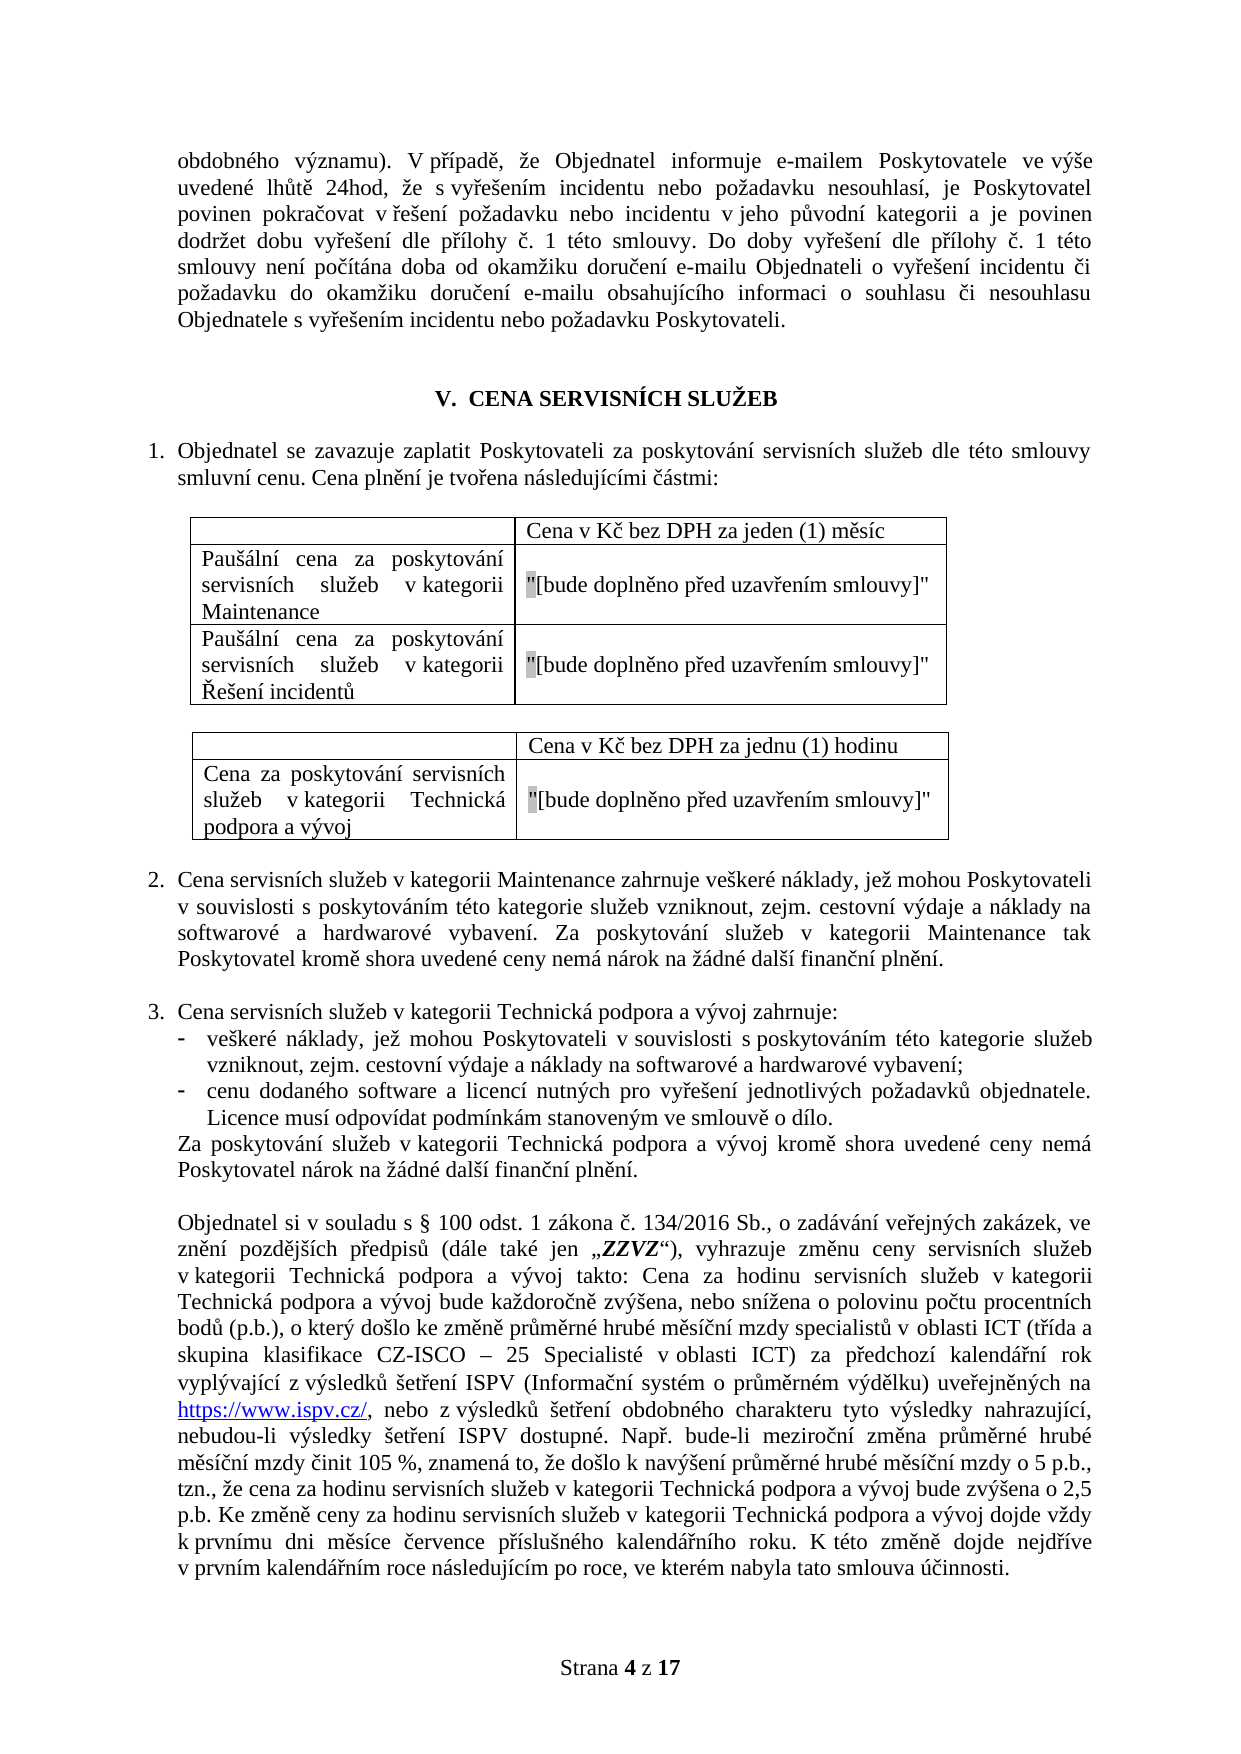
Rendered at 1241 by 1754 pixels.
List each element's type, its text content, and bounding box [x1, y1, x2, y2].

table_cell [516, 545, 946, 624]
text Objednatel si v souladu s § 100 odst. 1 zákona č. 134/2016 Sb., o zadávání veřejných zakázek, ve znění pozdějších předpisů (dále také jen „ZZVZ“), vyhrazuje změnu ceny servisních služeb v kategorii Technická podpora a vývoj takto: Cena za hodinu servisních služeb v kategorii Technická podpora a vývoj bude každoročně zvýšena, nebo snížena o polovinu počtu procentních bodů (p.b.), o který došlo ke změně průměrné hrubé měsíční mzdy specialistů v oblasti ICT (třída a skupina klasifikace CZ-ISCO – 25 Specialisté v oblasti ICT) za předchozí kalendářní rok vyplývající z výsledků šetření ISPV (Informační systém o průměrném výdělku) uveřejněných na https://www.ispv.cz/, nebo z výsledků šetření obdobného charakteru tyto výsledky nahrazující, nebudou-li výsledky šetření ISPV dostupné. Např. bude-li meziroční změna průměrné hrubé měsíční mzdy činit 105 %, znamená to, že došlo k navýšení průměrné hrubé měsíční mzdy o 5 p.b., tzn., že cena za hodinu servisních služeb v kategorii Technická podpora a vývoj bude zvýšena o 2,5 p.b. Ke změně ceny za hodinu servisních služeb v kategorii Technická podpora a vývoj dojde vždy k prvnímu dni měsíce července příslušného kalendářního roku. K této změně dojde nejdříve v prvním kalendářním roce následujícím po roce, ve kterém nabyla tato smlouva účinnosti. [177, 1209, 1093, 1580]
table_cell Cena za poskytování servisních služeb v kategorii Technická podpora a vývoj [193, 760, 516, 839]
table_cell [517, 760, 948, 839]
list Cena servisních služeb v kategorii Maintenance zahrnuje veškeré náklady, jež mohou Poskytovateli v souvislosti s poskytováním této kategorie služeb vzniknout, zejm. cestovní výdaje a náklady na softwarové a hardwarové vybavení. Za poskytování služeb v kategorii Maintenance tak Poskytovatel kromě shora uvedené ceny nemá nárok na žádné další finanční plnění. [148, 866, 1093, 972]
table_cell Paušální cena za poskytování servisních služeb v kategorii Maintenance [191, 545, 514, 624]
table_cell Paušální cena za poskytování servisních služeb v kategorii Řešení incidentů [191, 625, 514, 704]
list Objednatel se zavazuje zaplatit Poskytovateli za poskytování servisních služeb dle této smlouvy smluvní cenu. Cena plnění je tvořena následujícími částmi: [148, 437, 1093, 490]
table_header Cena v Kč bez DPH za jednu (1) hodinu [517, 733, 948, 759]
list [148, 148, 1093, 332]
list veškeré náklady, jež mohou Poskytovateli v souvislosti s poskytováním této kategorie služeb vzniknout, zejm. cestovní výdaje a náklady na softwarové a hardwarové vybavení; [177, 1024, 1093, 1077]
list Cena servisních služeb v kategorii Technická podpora a vývoj zahrnuje: [148, 998, 1093, 1024]
table_header [193, 733, 516, 759]
table_header [191, 518, 514, 544]
list cenu dodaného software a licencí nutných pro vyřešení jednotlivých požadavků objednatele. Licence musí odpovídat podmínkám stanoveným ve smlouvě o dílo. [177, 1077, 1093, 1130]
text Za poskytování služeb v kategorii Technická podpora a vývoj kromě shora uvedené ceny nemá Poskytovatel nárok na žádné další finanční plnění. [177, 1130, 1093, 1183]
table_header Cena v Kč bez DPH za jeden (1) měsíc [516, 518, 946, 544]
text CENA SERVISNÍCH SLUŽEB [148, 385, 1093, 411]
table_cell [516, 625, 946, 704]
